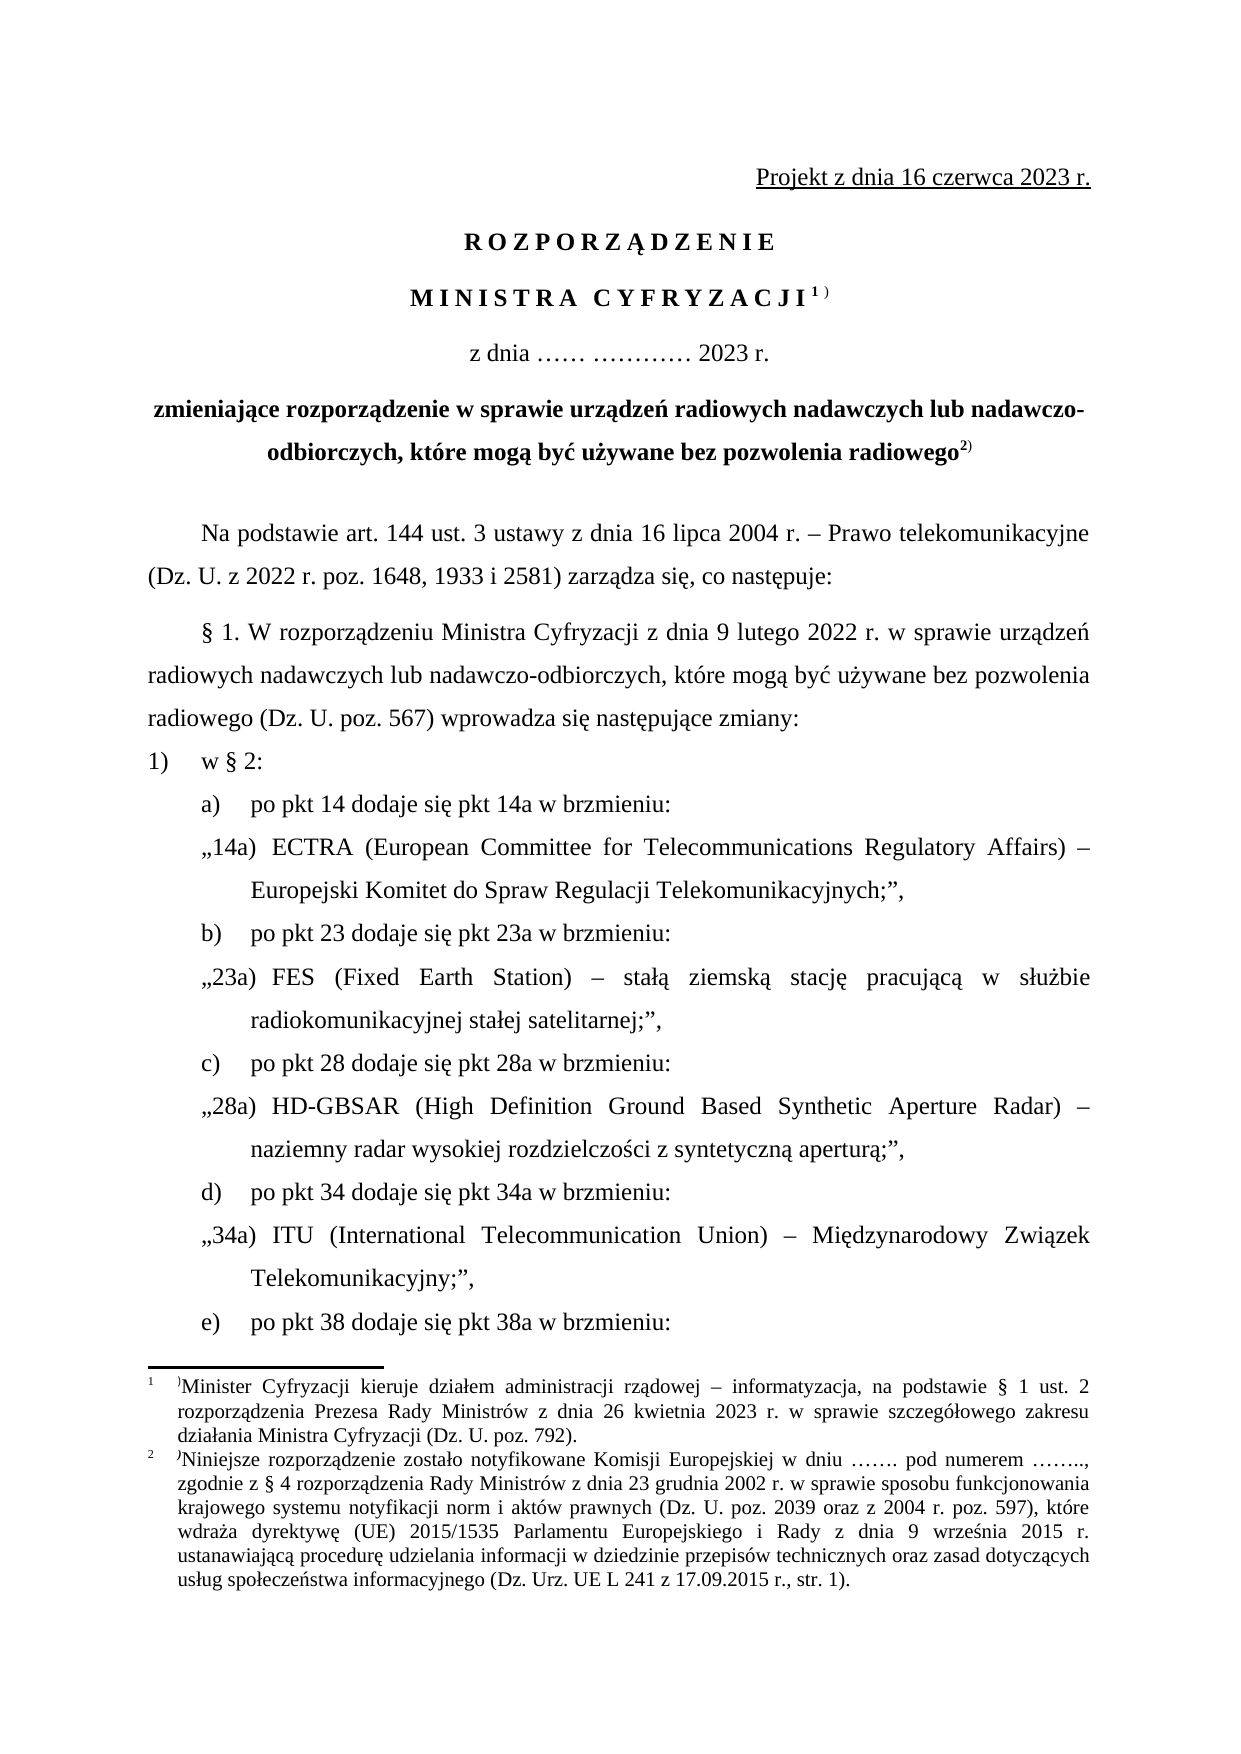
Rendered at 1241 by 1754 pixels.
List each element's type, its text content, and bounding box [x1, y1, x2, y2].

text § 1. W rozporządzeniu Ministra Cyfryzacji z dnia 9 lutego 2022 r. w sprawie urządzeń radiowych nadawczych lub nadawczo-odbiorczych, które mogą być używane bez pozwolenia radiowego (Dz. U. poz. 567) wprowadza się następujące zmiany: [148, 617, 1091, 732]
text Na podstawie art. 144 ust. 3 ustawy z dnia 16 lipca 2004 r. – Prawo telekomunikacyjne (Dz. U. z 2022 r. poz. 1648, 1933 i 2581) zarządza się, co następuje: [148, 518, 1091, 590]
text „23a) FES (Fixed Earth Station) – stałą ziemską stację pracującą w służbie radiokomunikacyjnej stałej satelitarnej;”, [201, 962, 1091, 1033]
text zmieniające rozporządzenie w sprawie urządzeń radiowych nadawczych lub nadawczo-odbiorczych, które mogą być używane bez pozwolenia radiowego) [148, 394, 1091, 466]
text ROZPORZĄDZENIE [148, 227, 1091, 256]
text MINISTRA CYFRYZACJI) [148, 283, 1091, 312]
text „28a) HD-GBSAR (High Definition Ground Based Synthetic Aperture Radar) – naziemny radar wysokiej rozdzielczości z syntetyczną aperturą;”, [201, 1091, 1091, 1163]
text e) po pkt 38 dodaje się pkt 38a w brzmieniu: [201, 1307, 1091, 1335]
text a) po pkt 14 dodaje się pkt 14a w brzmieniu: [201, 789, 1091, 818]
text „14a) ECTRA (European Committee for Telecommunications Regulatory Affairs) – Europejski Komitet do Spraw Regulacji Telekomunikacyjnych;”, [201, 832, 1091, 904]
text d) po pkt 34 dodaje się pkt 34a w brzmieniu: [201, 1177, 1091, 1206]
text Projekt z dnia 16 czerwca 2023 r. [148, 162, 1091, 191]
text 1) w § 2: [148, 746, 1091, 775]
text c) po pkt 28 dodaje się pkt 28a w brzmieniu: [201, 1048, 1091, 1077]
text „34a) ITU (International Telecommunication Union) – Międzynarodowy Związek Telekomunikacyjny;”, [201, 1220, 1091, 1292]
text z dnia …… ………… 2023 r. [148, 338, 1091, 367]
text b) po pkt 23 dodaje się pkt 23a w brzmieniu: [201, 918, 1091, 947]
